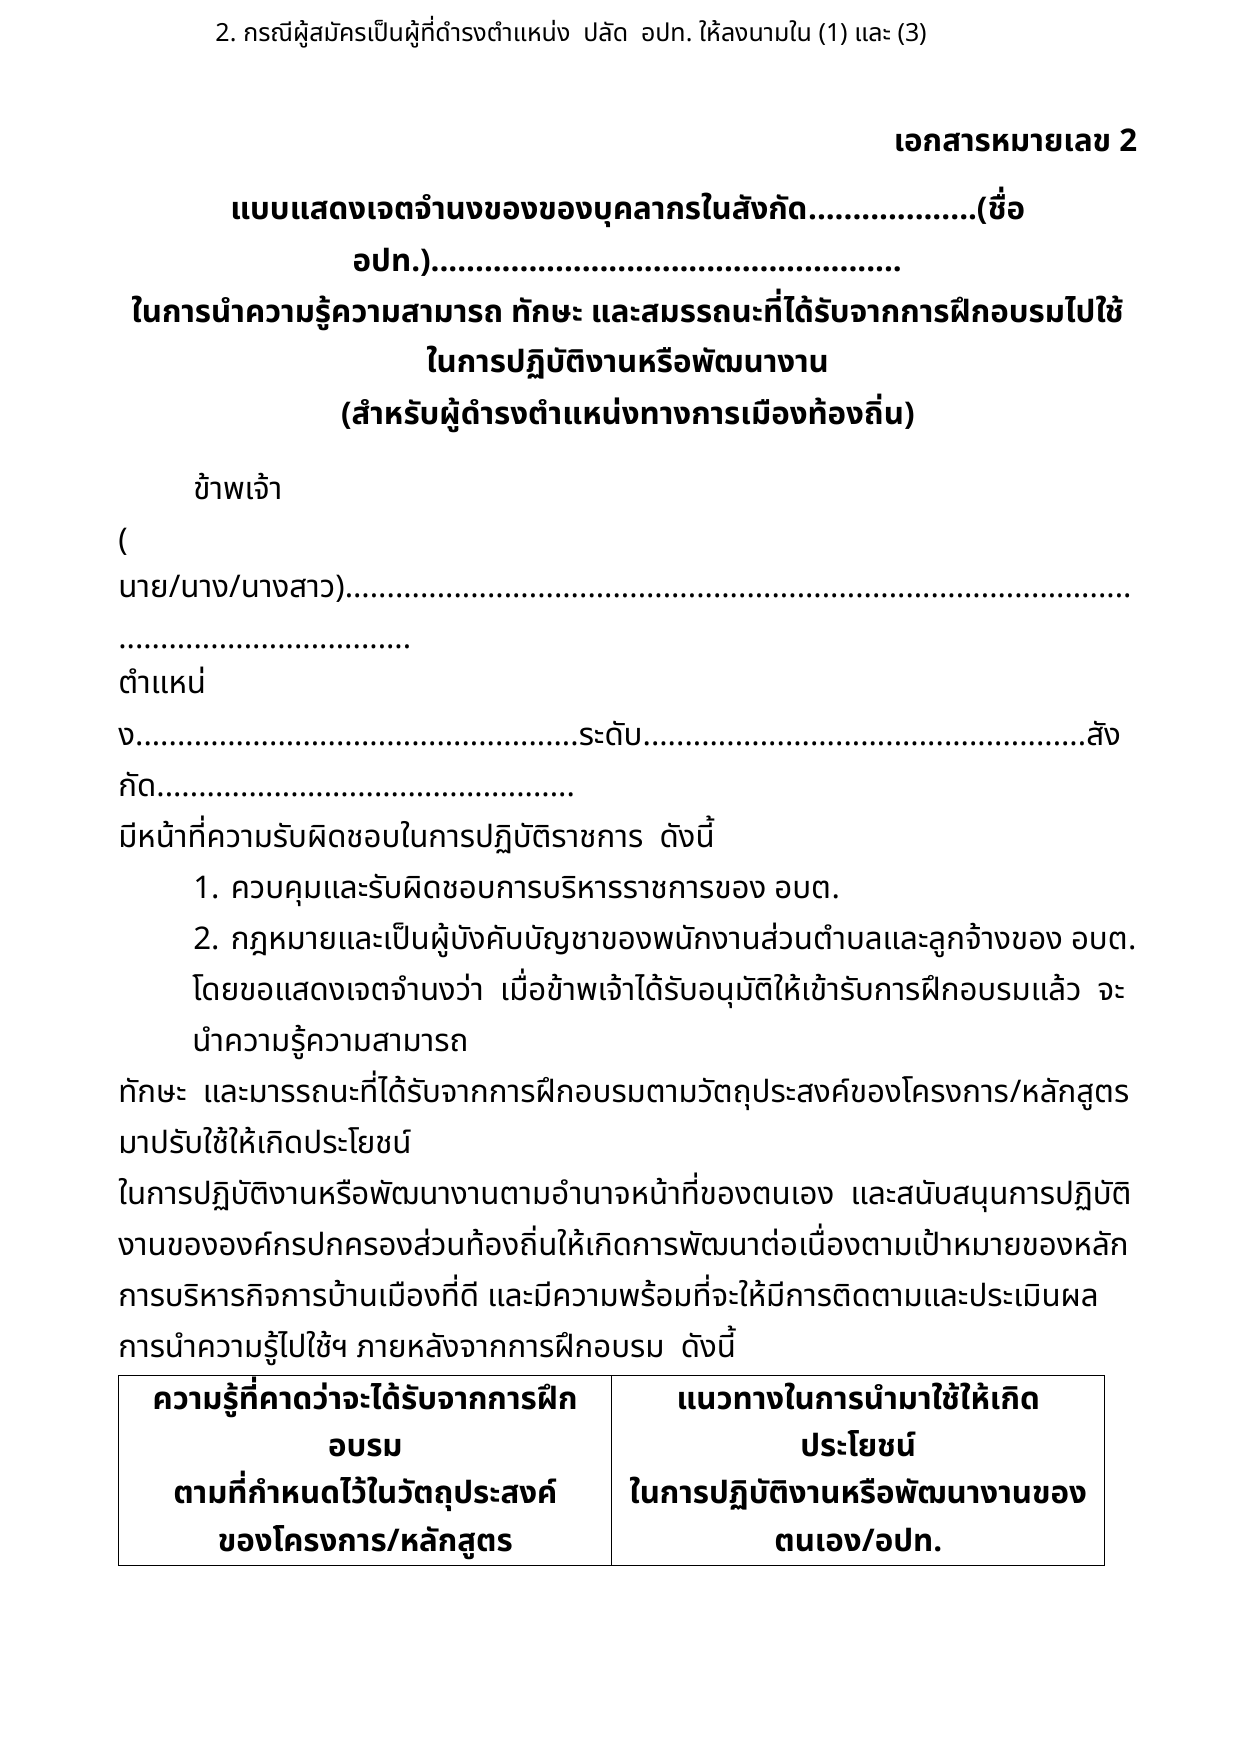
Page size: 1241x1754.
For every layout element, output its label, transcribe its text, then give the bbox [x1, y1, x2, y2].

list ในการปฏิบัติงานหรือพัฒนางานตามอำนาจหน้าที่ของตนเอง และสนับสนุนการปฏิบัติงานขององค์กรปกครองส่วนท้องถิ่นให้เกิดการพัฒนาต่อเนื่องตามเป้าหมายของหลักการบริหารกิจการบ้านเมืองที่ดี และมีความพร้อมที่จะให้มีการติดตามและประเมินผลการนำความรู้ไปใช้ฯ ภายหลังจากการฝึกอบรม ดังนี้ [118, 1171, 1137, 1371]
list ทักษะ และมารรถนะที่ได้รับจากการฝึกอบรมตามวัตถุประสงค์ของโครงการ/หลักสูตร มาปรับใช้ให้เกิดประโยชน์ [118, 1069, 1137, 1168]
list โดยขอแสดงเจตจำนงว่า เมื่อข้าพเจ้าได้รับอนุมัติให้เข้ารับการฝึกอบรมแล้ว จะนำความรู้ความสามารถ [192, 967, 1137, 1066]
text 2. กรณีผู้สมัครเป็นผู้ที่ดำรงตำแหน่ง ปลัด อปท. ให้ลงนามใน (1) และ (3) [118, 15, 1137, 53]
text (สำหรับผู้ดำรงตำแหน่งทางการเมืองท้องถิ่น) [118, 391, 1137, 438]
list กฎหมายและเป็นผู้บังคับบัญชาของพนักงานส่วนตำบลและลูกจ้างของ อบต. [193, 916, 1137, 964]
text แบบแสดงเจตจำนงของของบุคลากรในสังกัด...................(ชื่อ อปท.)..................................................... [118, 186, 1137, 285]
text ในการนำความรู้ความสามารถ ทักษะ และสมรรถนะที่ได้รับจากการฝึกอบรมไปใช้ในการปฏิบัติงานหรือพัฒนางาน [118, 289, 1137, 387]
table_header ความรู้ที่คาดว่าจะได้รับจากการฝึกอบรม ตามที่กำหนดไว้ในวัตถุประสงค์ ของโครงการ/หลักสูตร [119, 1376, 611, 1565]
text ข้าพเจ้า (นาย/นาง/นางสาว)................................................................................................................................. [118, 466, 1137, 657]
table_header แนวทางในการนำมาใช้ให้เกิดประโยชน์ ในการปฏิบัติงานหรือพัฒนางานของตนเอง/อปท. [612, 1376, 1104, 1565]
text ตำแหน่ง.....................................................ระดับ.....................................................สังกัด.................................................. [118, 661, 1137, 810]
text มีหน้าที่ความรับผิดชอบในการปฏิบัติราชการ ดังนี้ [118, 814, 1137, 861]
list ควบคุมและรับผิดชอบการบริหารราชการของ อบต. [193, 865, 1137, 912]
text เอกสารหมายเลข 2 [118, 118, 1137, 166]
